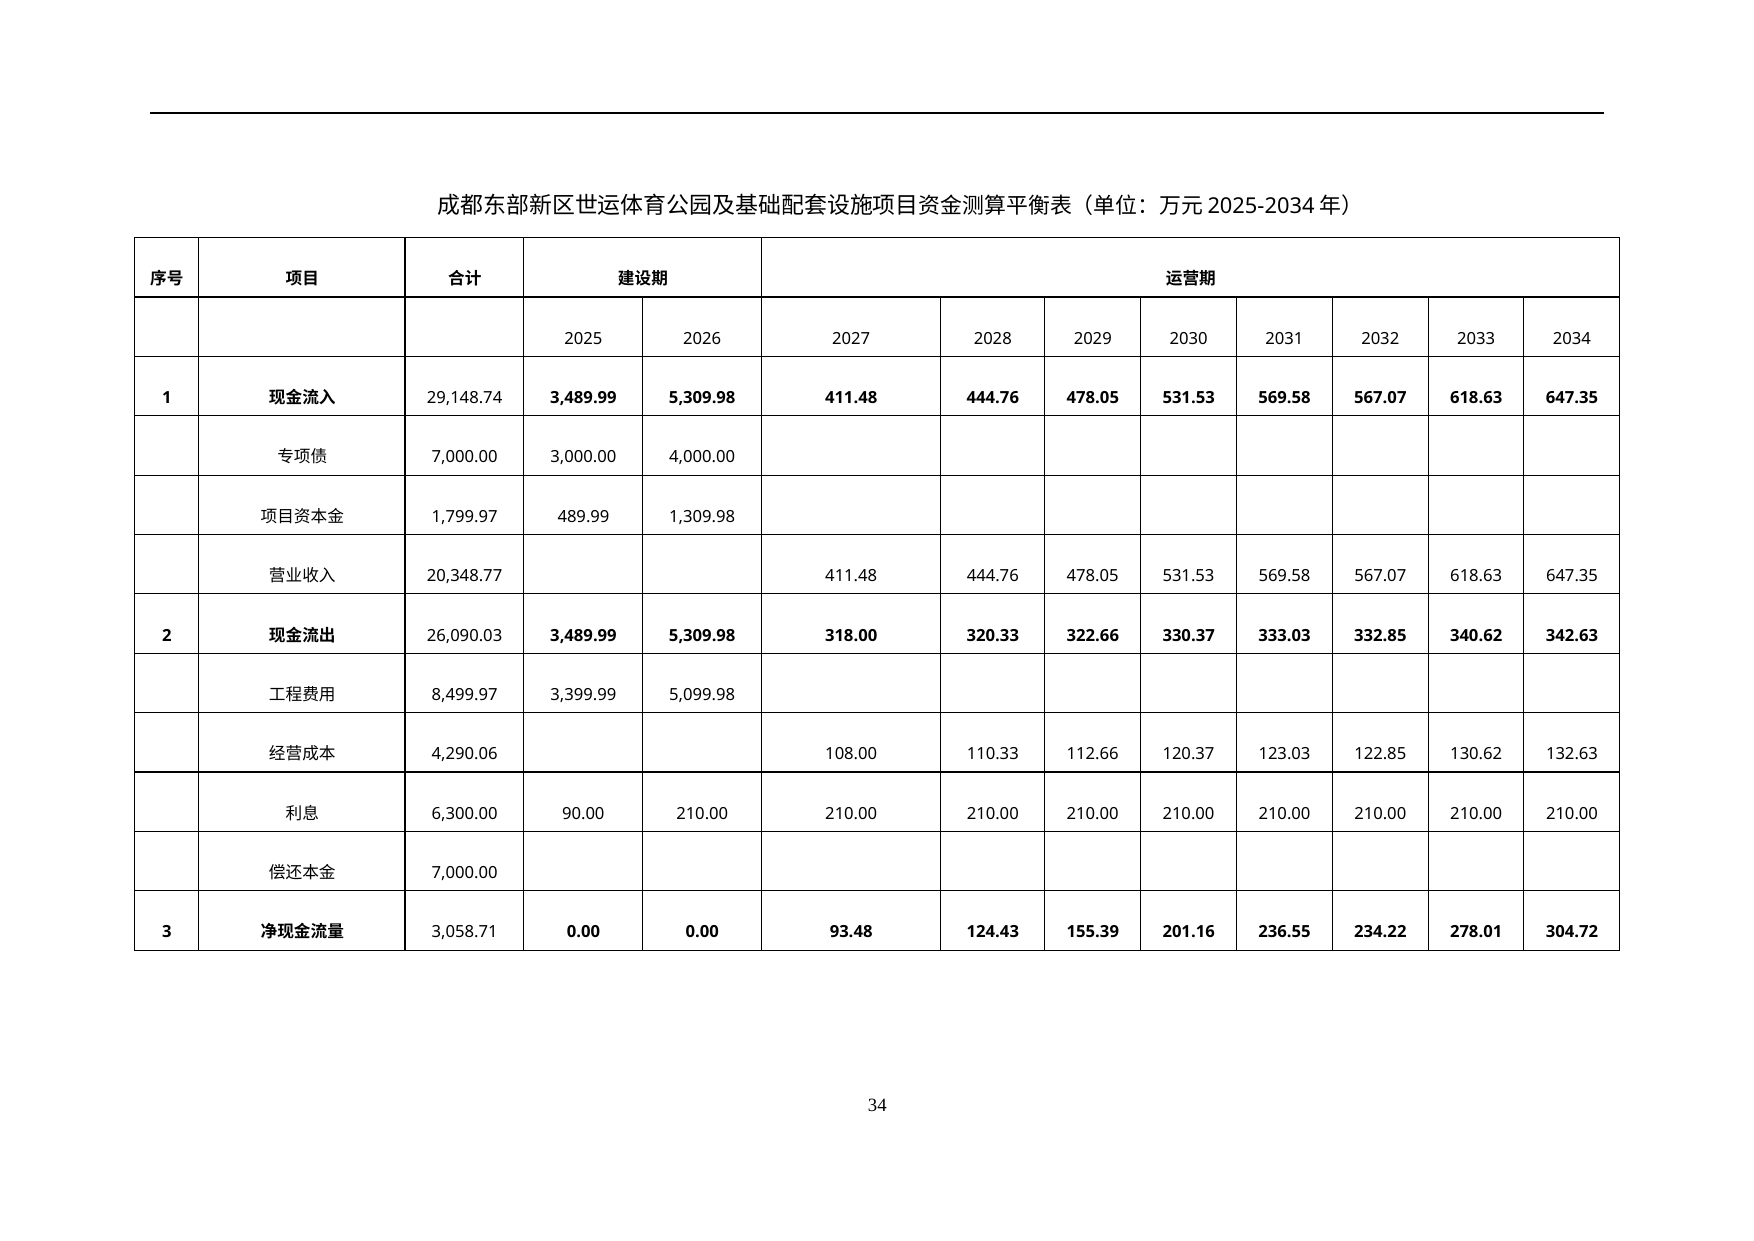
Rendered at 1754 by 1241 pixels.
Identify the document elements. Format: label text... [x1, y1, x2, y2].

table_cell 专项债 [199, 416, 404, 474]
table_cell 2030 [1141, 298, 1236, 356]
table_cell [135, 298, 198, 356]
table_cell 210.00 [1333, 773, 1428, 831]
table_cell [762, 416, 940, 474]
table_cell [1429, 654, 1523, 712]
table_cell 531.53 [1141, 357, 1236, 415]
table_cell 3,058.71 [406, 891, 523, 949]
table_cell [941, 654, 1044, 712]
table_cell 2025 [524, 298, 642, 356]
table_cell 210.00 [762, 773, 940, 831]
table_cell 3,489.99 [524, 594, 642, 653]
table_cell [1524, 416, 1619, 474]
table_cell [1141, 416, 1236, 474]
table_cell 489.99 [524, 476, 642, 534]
table_cell 122.85 [1333, 713, 1428, 771]
table_cell 210.00 [1429, 773, 1523, 831]
table_header 建设期 [524, 238, 761, 296]
table_cell [762, 654, 940, 712]
table_cell 2031 [1237, 298, 1332, 356]
table_cell 411.48 [762, 535, 940, 593]
table_cell 4,000.00 [643, 416, 761, 474]
table_cell 124.43 [941, 891, 1044, 949]
table_cell 322.66 [1045, 594, 1140, 653]
table_cell 278.01 [1429, 891, 1523, 949]
table_cell [762, 832, 940, 890]
table_cell 2034 [1524, 298, 1619, 356]
table_cell [1045, 416, 1140, 474]
table_cell 6,300.00 [406, 773, 523, 831]
table_cell 4,290.06 [406, 713, 523, 771]
table_cell 93.48 [762, 891, 940, 949]
table_cell 647.35 [1524, 357, 1619, 415]
table_cell 330.37 [1141, 594, 1236, 653]
table_cell 236.55 [1237, 891, 1332, 949]
table_cell [1524, 832, 1619, 890]
table_cell 1,799.97 [406, 476, 523, 534]
table_cell 3 [135, 891, 198, 949]
table_cell 478.05 [1045, 535, 1140, 593]
table_cell [135, 832, 198, 890]
table_cell [1429, 476, 1523, 534]
table_cell [1237, 832, 1332, 890]
table_cell [1333, 832, 1428, 890]
table_cell 1 [135, 357, 198, 415]
table_cell 132.63 [1524, 713, 1619, 771]
table_cell 108.00 [762, 713, 940, 771]
table_cell 3,489.99 [524, 357, 642, 415]
table_cell 现金流入 [199, 357, 404, 415]
table_cell 130.62 [1429, 713, 1523, 771]
table_cell 2029 [1045, 298, 1140, 356]
table_cell [762, 476, 940, 534]
table_cell 333.03 [1237, 594, 1332, 653]
table_cell 7,000.00 [406, 416, 523, 474]
table_cell [1429, 416, 1523, 474]
table_cell 5,099.98 [643, 654, 761, 712]
table_cell [135, 476, 198, 534]
table_cell [1045, 654, 1140, 712]
table_cell 531.53 [1141, 535, 1236, 593]
table_cell 567.07 [1333, 357, 1428, 415]
table_cell 234.22 [1333, 891, 1428, 949]
table_cell 2033 [1429, 298, 1523, 356]
table_cell [135, 654, 198, 712]
table_cell 2027 [762, 298, 940, 356]
table_cell 1,309.98 [643, 476, 761, 534]
table_cell [524, 535, 642, 593]
table_cell [135, 713, 198, 771]
table_cell 332.85 [1333, 594, 1428, 653]
table_cell 318.00 [762, 594, 940, 653]
table_cell 304.72 [1524, 891, 1619, 949]
table_cell 444.76 [941, 357, 1044, 415]
table_cell 155.39 [1045, 891, 1140, 949]
table_cell 210.00 [1045, 773, 1140, 831]
table_cell 2026 [643, 298, 761, 356]
table_cell 净现金流量 [199, 891, 404, 949]
table_cell 123.03 [1237, 713, 1332, 771]
table_cell 现金流出 [199, 594, 404, 653]
table_cell [1045, 832, 1140, 890]
table_cell [199, 298, 404, 356]
table_header 项目 [199, 238, 404, 296]
table_cell 0.00 [643, 891, 761, 949]
table_cell 利息 [199, 773, 404, 831]
table_cell 5,309.98 [643, 357, 761, 415]
table_cell 569.58 [1237, 357, 1332, 415]
table_cell [643, 832, 761, 890]
table_cell 工程费用 [199, 654, 404, 712]
table_cell 经营成本 [199, 713, 404, 771]
table_cell [1524, 476, 1619, 534]
table_cell [135, 416, 198, 474]
table_cell 210.00 [1524, 773, 1619, 831]
table_cell 110.33 [941, 713, 1044, 771]
table_cell [1141, 476, 1236, 534]
table_cell 342.63 [1524, 594, 1619, 653]
table_cell 90.00 [524, 773, 642, 831]
table_cell [941, 476, 1044, 534]
table_cell 618.63 [1429, 357, 1523, 415]
table_cell 340.62 [1429, 594, 1523, 653]
table_cell [524, 832, 642, 890]
table_cell [1333, 476, 1428, 534]
table_cell [1524, 654, 1619, 712]
table_cell 210.00 [643, 773, 761, 831]
table_cell [1333, 654, 1428, 712]
text 成都东部新区世运体育公园及基础配套设施项目资金测算平衡表（单位：万元2025-2034年） [150, 187, 1604, 220]
table_cell 3,000.00 [524, 416, 642, 474]
table_cell [524, 713, 642, 771]
table_cell 444.76 [941, 535, 1044, 593]
table_cell [941, 832, 1044, 890]
table_header 合计 [406, 238, 523, 296]
table_cell 411.48 [762, 357, 940, 415]
table_cell [941, 416, 1044, 474]
table_cell 478.05 [1045, 357, 1140, 415]
table_cell 0.00 [524, 891, 642, 949]
table_cell 20,348.77 [406, 535, 523, 593]
table_cell 项目资本金 [199, 476, 404, 534]
table_cell 647.35 [1524, 535, 1619, 593]
table_cell 569.58 [1237, 535, 1332, 593]
table_cell [135, 773, 198, 831]
table_cell 112.66 [1045, 713, 1140, 771]
table_cell 320.33 [941, 594, 1044, 653]
table_cell 2 [135, 594, 198, 653]
table_cell [1141, 654, 1236, 712]
table_header 序号 [135, 238, 198, 296]
table_cell 5,309.98 [643, 594, 761, 653]
table_cell 3,399.99 [524, 654, 642, 712]
table_cell [1045, 476, 1140, 534]
table_cell [1237, 476, 1332, 534]
table_cell 210.00 [1141, 773, 1236, 831]
table_cell 7,000.00 [406, 832, 523, 890]
table_cell 26,090.03 [406, 594, 523, 653]
table_cell [135, 535, 198, 593]
table_cell [643, 713, 761, 771]
table_cell 8,499.97 [406, 654, 523, 712]
table_cell 567.07 [1333, 535, 1428, 593]
table_cell [406, 298, 523, 356]
table_cell 618.63 [1429, 535, 1523, 593]
table_cell 29,148.74 [406, 357, 523, 415]
table_cell [1237, 416, 1332, 474]
table_cell 210.00 [941, 773, 1044, 831]
table_cell [1141, 832, 1236, 890]
table_cell 2032 [1333, 298, 1428, 356]
table_header 运营期 [762, 238, 1619, 296]
table_cell [1429, 832, 1523, 890]
table_cell [1237, 654, 1332, 712]
table_cell 201.16 [1141, 891, 1236, 949]
table_cell 120.37 [1141, 713, 1236, 771]
table_cell [643, 535, 761, 593]
table_cell [1333, 416, 1428, 474]
table_cell 2028 [941, 298, 1044, 356]
table_cell 营业收入 [199, 535, 404, 593]
table_cell 210.00 [1237, 773, 1332, 831]
table_cell 偿还本金 [199, 832, 404, 890]
